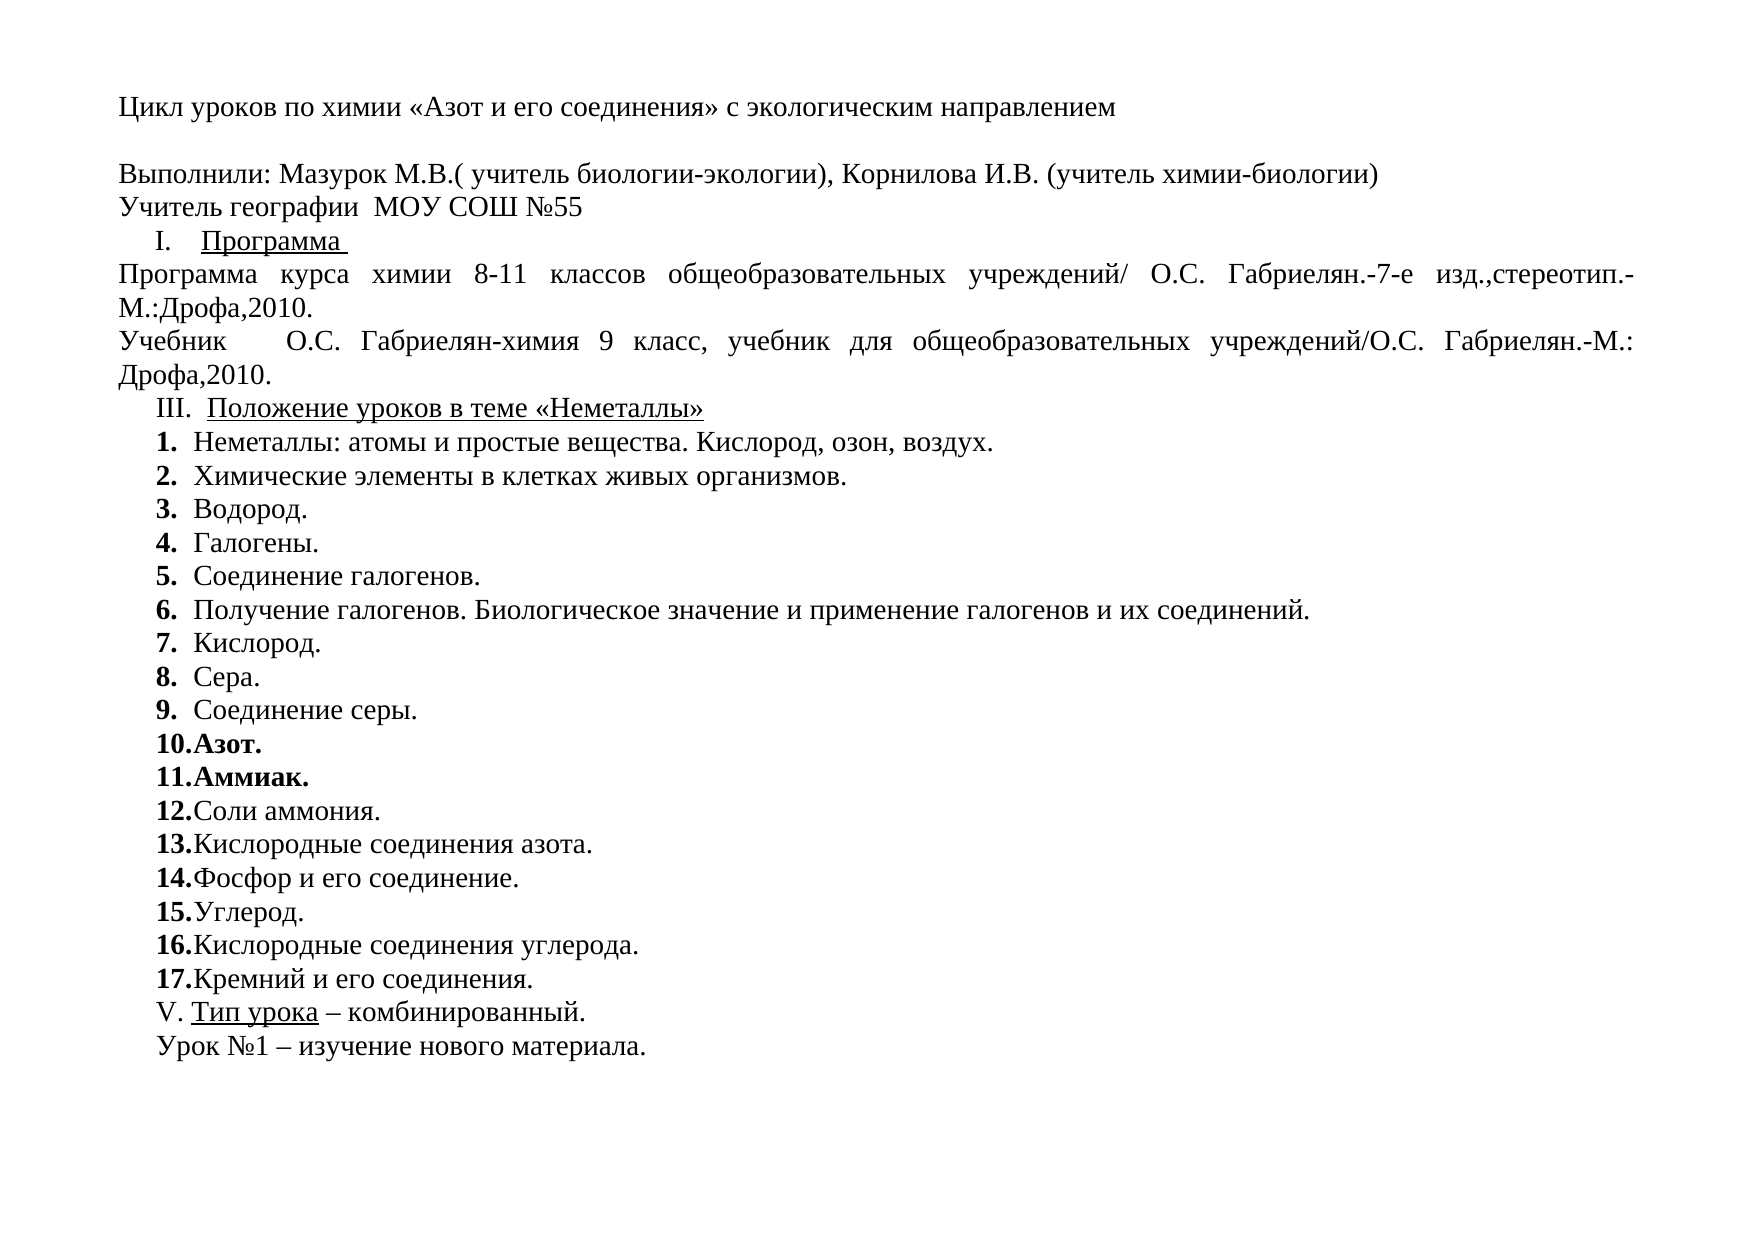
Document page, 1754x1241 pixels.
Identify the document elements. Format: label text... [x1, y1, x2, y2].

text I. Программа [118, 223, 1636, 256]
text Учитель географии МОУ СОШ №55 [118, 189, 1636, 223]
text Выполнили: Мазурок М.В.( учитель биологии-экологии), Корнилова И.В. (учитель химии-биологии) [118, 156, 1636, 189]
list Сера. [156, 659, 1636, 692]
list Азот. [156, 726, 1636, 759]
list Химические элементы в клетках живых организмов. [156, 458, 1636, 491]
list Галогены. [156, 525, 1636, 558]
list Неметаллы: атомы и простые вещества. Кислород, озон, воздух. [156, 424, 1636, 458]
list Получение галогенов. Биологическое значение и применение галогенов и их соединений. [156, 592, 1636, 625]
text III. Положение уроков в теме «Неметаллы» [156, 391, 1636, 424]
list Соединение серы. [156, 692, 1636, 726]
list Соли аммония. [156, 793, 1636, 827]
list Кислородные соединения углерода. [156, 927, 1636, 961]
list Фосфор и его соединение. [156, 860, 1636, 894]
list Аммиак. [156, 759, 1636, 793]
list Соединение галогенов. [156, 558, 1636, 592]
text Цикл уроков по химии «Азот и его соединения» с экологическим направлением [118, 89, 1636, 122]
list Кремний и его соединения. [156, 961, 1636, 994]
text Программа курса химии 8-11 классов общеобразовательных учреждений/ О.С. Габриелян.-7-е изд.,стереотип.-М.:Дрофа,2010. [118, 256, 1636, 323]
text Урок №1 – изучение нового материала. [156, 1028, 1636, 1061]
list Кислород. [156, 625, 1636, 659]
list Углерод. [156, 894, 1636, 927]
text V. Тип урока – комбинированный. [156, 994, 1636, 1028]
list Водород. [156, 491, 1636, 525]
list Кислородные соединения азота. [156, 827, 1636, 860]
text Учебник О.С. Габриелян-химия 9 класс, учебник для общеобразовательных учреждений/О.С. Габриелян.-М.: Дрофа,2010. [118, 323, 1636, 391]
